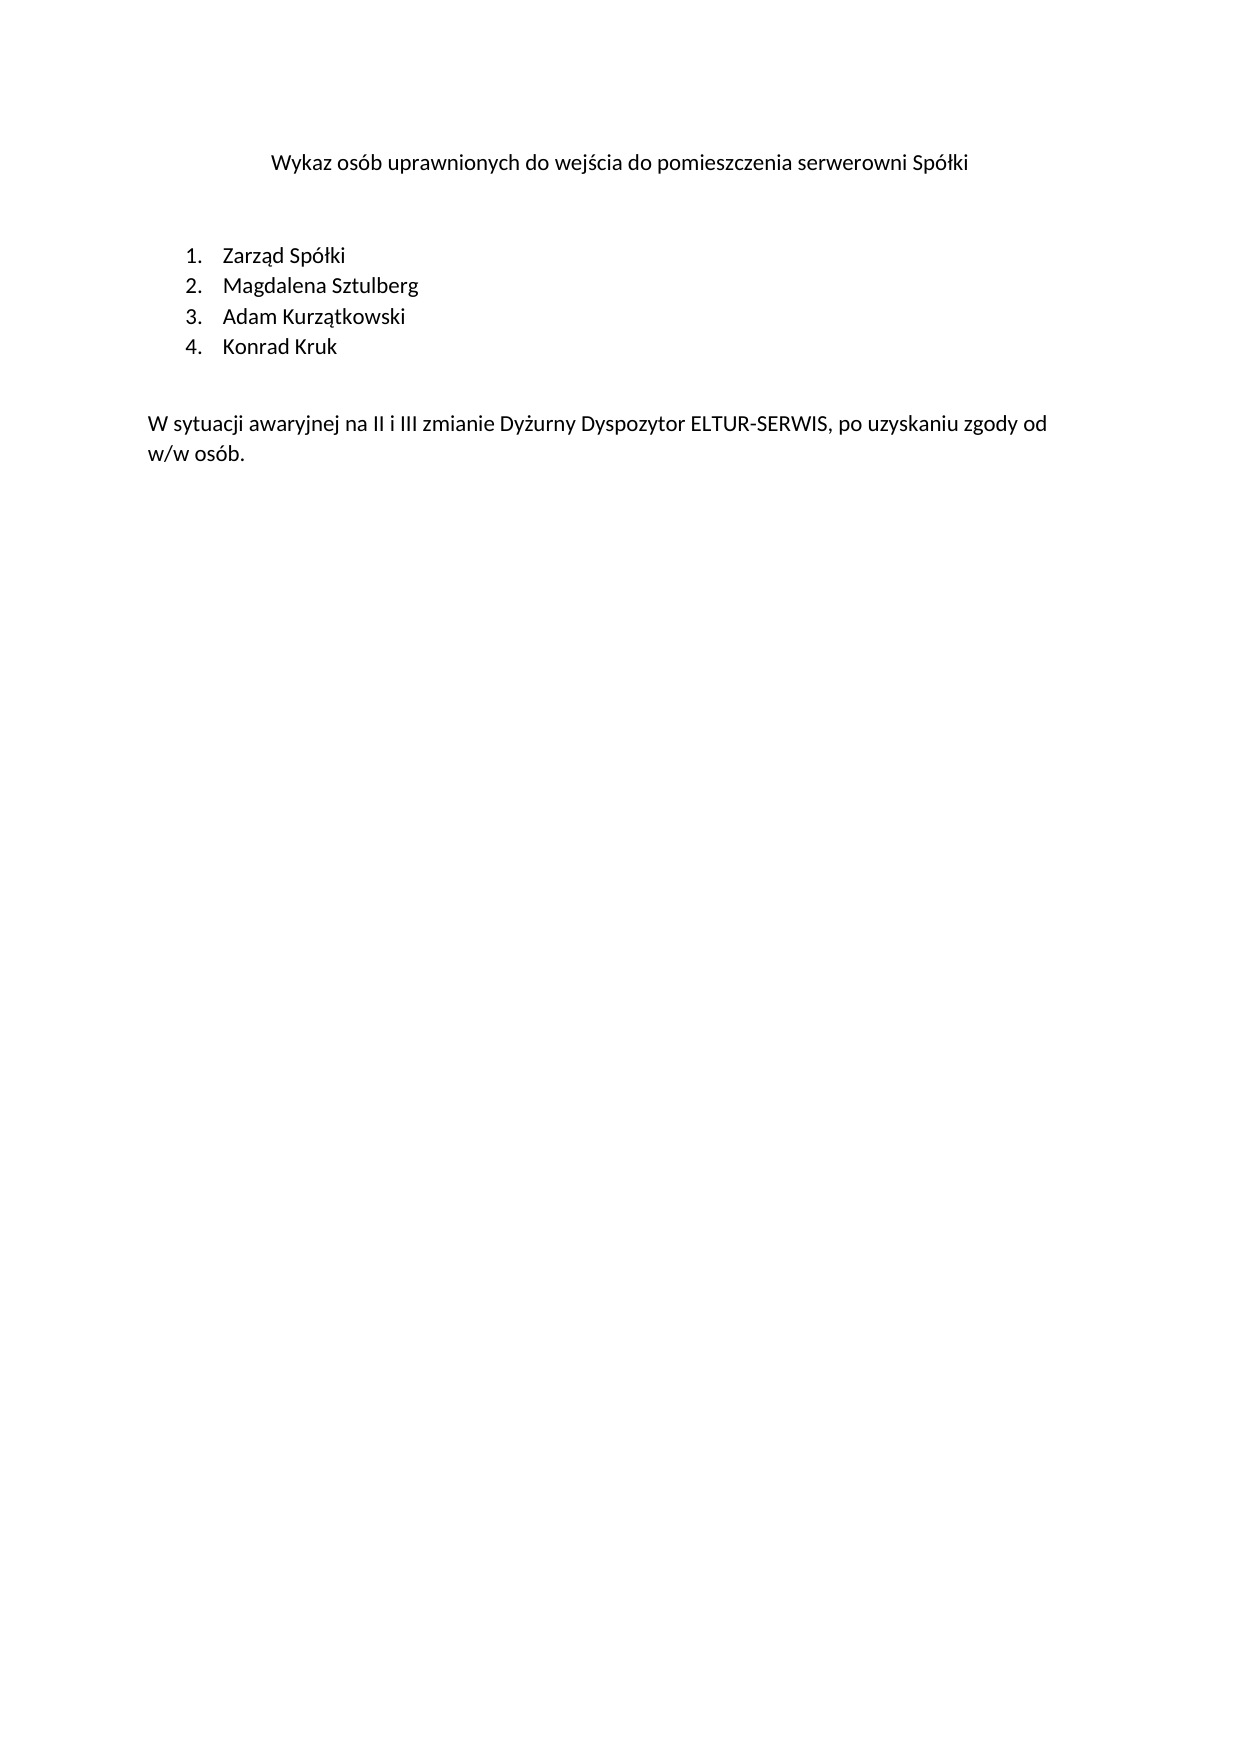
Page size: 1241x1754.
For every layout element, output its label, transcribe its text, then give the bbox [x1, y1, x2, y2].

list Magdalena Sztulberg [185, 272, 1093, 299]
list Konrad Kruk [185, 332, 1093, 360]
list Zarząd Spółki [185, 241, 1093, 269]
text Wykaz osób uprawnionych do wejścia do pomieszczenia serwerowni Spółki [148, 148, 1093, 176]
list Adam Kurzątkowski [185, 302, 1093, 330]
text W sytuacji awaryjnej na II i III zmianie Dyżurny Dyspozytor ELTUR-SERWIS, po uzyskaniu zgody od w/w osób. [148, 409, 1093, 467]
